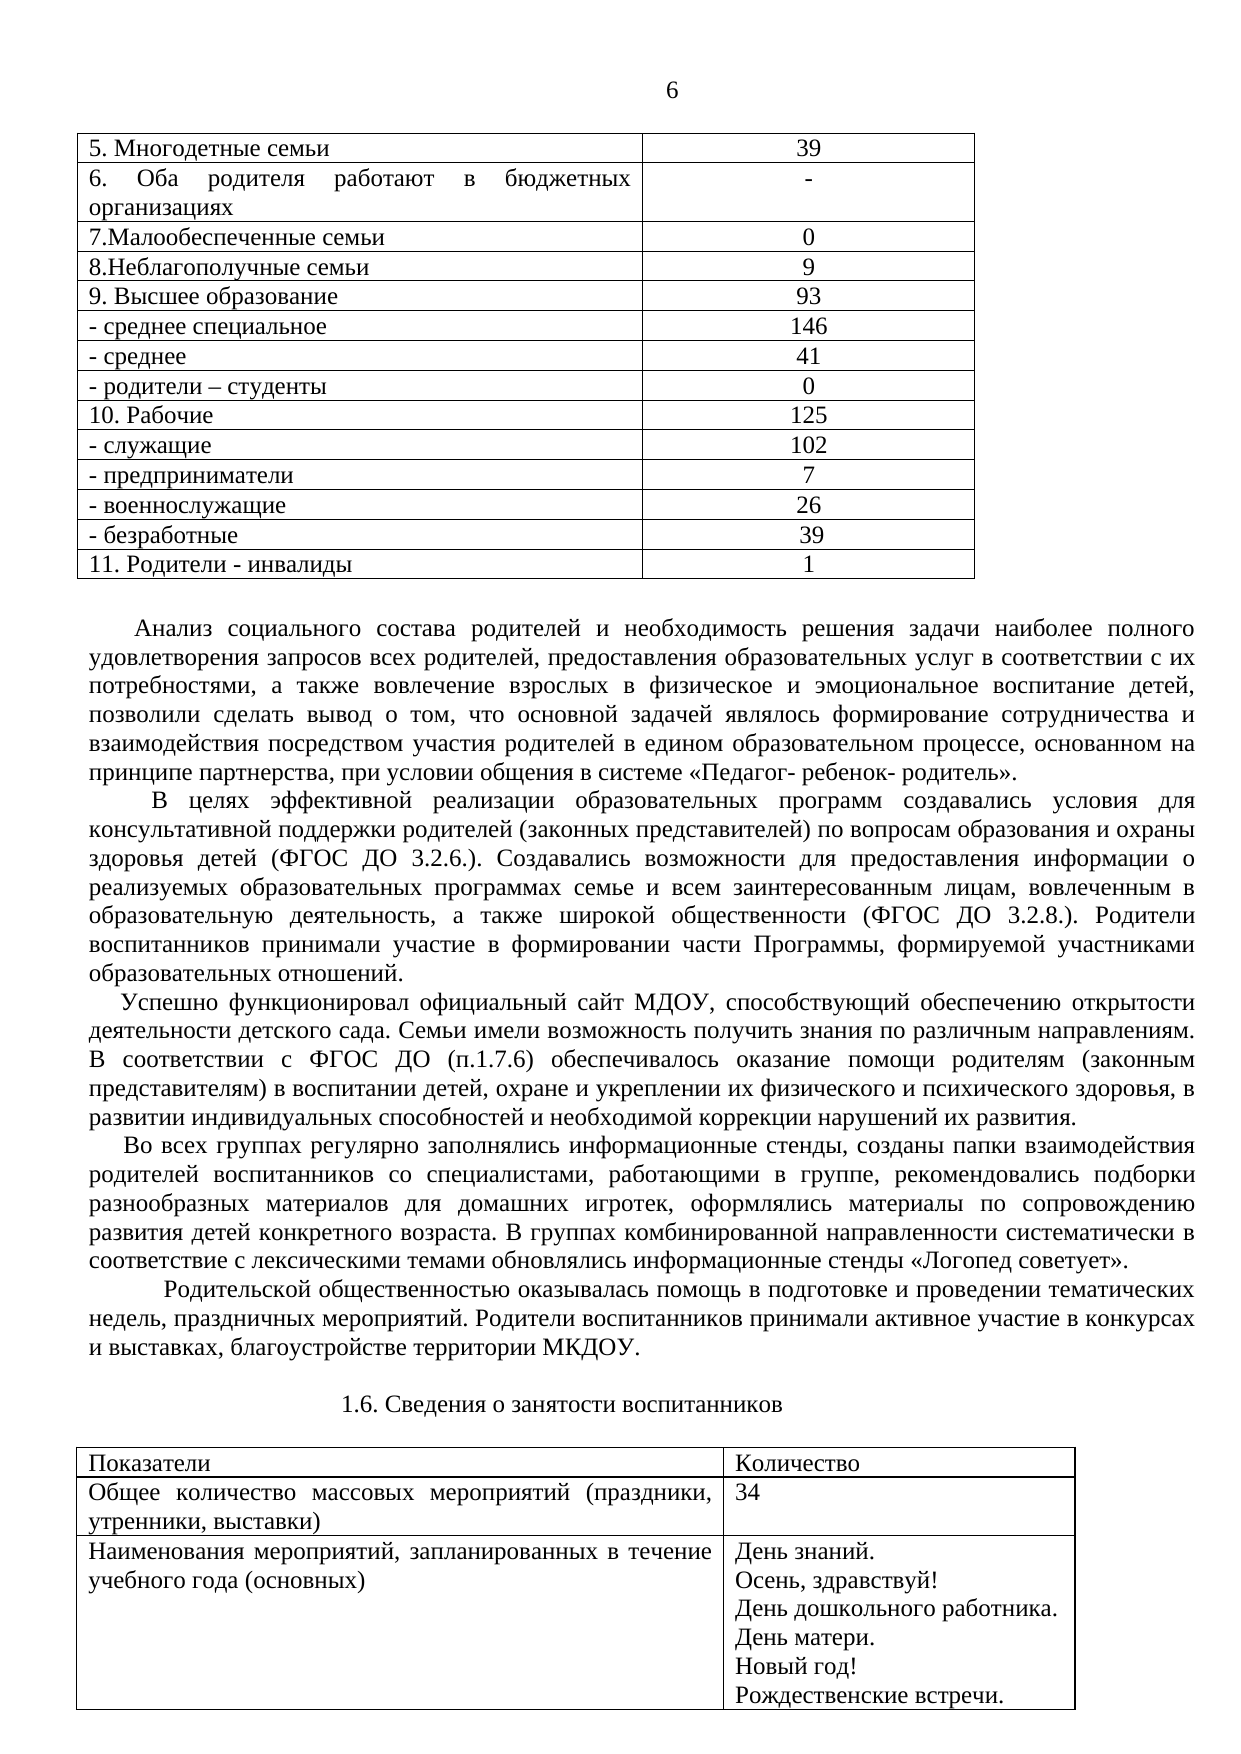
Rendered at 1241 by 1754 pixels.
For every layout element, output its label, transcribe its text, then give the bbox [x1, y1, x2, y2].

table_cell 39 [643, 134, 974, 162]
table_cell - предприниматели [78, 460, 642, 489]
table_cell 7 [643, 460, 974, 489]
text В целях эффективной реализации образовательных программ создавались условия для консультативной поддержки родителей (законных представителей) по вопросам образования и охраны здоровья детей (ФГОС ДО 3.2.6.). Создавались возможности для предоставления информации о реализуемых образовательных программах семье и всем заинтересованным лицам, вовлеченным в образовательную деятельность, а также широкой общественности (ФГОС ДО 3.2.8.). Родители воспитанников принимали участие в формировании части Программы, формируемой участниками образовательных отношений. [89, 785, 1196, 987]
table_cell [77, 1536, 723, 1708]
table_cell - безработные [78, 520, 642, 548]
table_cell 26 [643, 490, 974, 519]
table_cell 5. Многодетные семьи [78, 134, 642, 162]
table_cell 6. Оба родителя работают в бюджетных организациях [78, 163, 642, 221]
table_cell 146 [643, 311, 974, 340]
table_cell - служащие [78, 430, 642, 459]
text Успешно функционировал официальный сайт МДОУ, способствующий обеспечению открытости деятельности детского сада. Семьи имели возможность получить знания по различным направлениям. В соответствии с ФГОС ДО (п.1.7.6) обеспечивалось оказание помощи родителям (законным представителям) в воспитании детей, охране и укреплении их физического и психического здоровья, в развитии индивидуальных способностей и необходимой коррекции нарушений их развития. [89, 987, 1196, 1130]
table_cell 34 [724, 1478, 1074, 1535]
text Анализ социального состава родителей и необходимость решения задачи наиболее полного удовлетворения запросов всех родителей, предоставления образовательных услуг в соответствии с их потребностями, а также вовлечение взрослых в физическое и эмоциональное воспитание детей, позволили сделать вывод о том, что основной задачей являлось формирование сотрудничества и взаимодействия посредством участия родителей в едином образовательном процессе, основанном на принципе партнерства, при условии общения в системе «Педагог- ребенок- родитель». [89, 613, 1196, 785]
table_cell 93 [643, 281, 974, 310]
table_cell 11. Родители - инвалиды [78, 550, 642, 578]
table_header Показатели [77, 1448, 723, 1476]
table_cell 41 [643, 341, 974, 370]
table_cell 39 [643, 520, 974, 548]
table_cell 7.Малообеспеченные семьи [78, 222, 642, 251]
table_cell - среднее специальное [78, 311, 642, 340]
table_cell Общее количество массовых мероприятий (праздники, утренники, выставки) [77, 1478, 723, 1535]
table_header Количество [724, 1448, 1074, 1476]
table_cell 9 [643, 252, 974, 280]
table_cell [724, 1536, 1074, 1708]
table_cell 1 [643, 550, 974, 578]
text 1.6. Сведения о занятости воспитанников [89, 1389, 1196, 1418]
table_cell 8.Неблагополучные семьи [78, 252, 642, 280]
table_cell 0 [643, 371, 974, 399]
table_cell 102 [643, 430, 974, 459]
table_cell 125 [643, 401, 974, 429]
table_cell - среднее [78, 341, 642, 370]
table_cell 10. Рабочие [78, 401, 642, 429]
text Во всех группах регулярно заполнялись информационные стенды, созданы папки взаимодействия родителей воспитанников со специалистами, работающими в группе, рекомендовались подборки разнообразных материалов для домашних игротек, оформлялись материалы по сопровождению развития детей конкретного возраста. В группах комбинированной направленности систематически в соответствие с лексическими темами обновлялись информационные стенды «Логопед советует». [89, 1130, 1196, 1274]
table_cell - военнослужащие [78, 490, 642, 519]
table_cell 0 [643, 222, 974, 251]
table_cell 9. Высшее образование [78, 281, 642, 310]
table_cell - [643, 163, 974, 221]
text Родительской общественностью оказывалась помощь в подготовке и проведении тематических недель, праздничных мероприятий. Родители воспитанников принимали активное участие в конкурсах и выставках, благоустройстве территории МКДОУ. [89, 1274, 1196, 1360]
table_cell - родители – студенты [78, 371, 642, 399]
